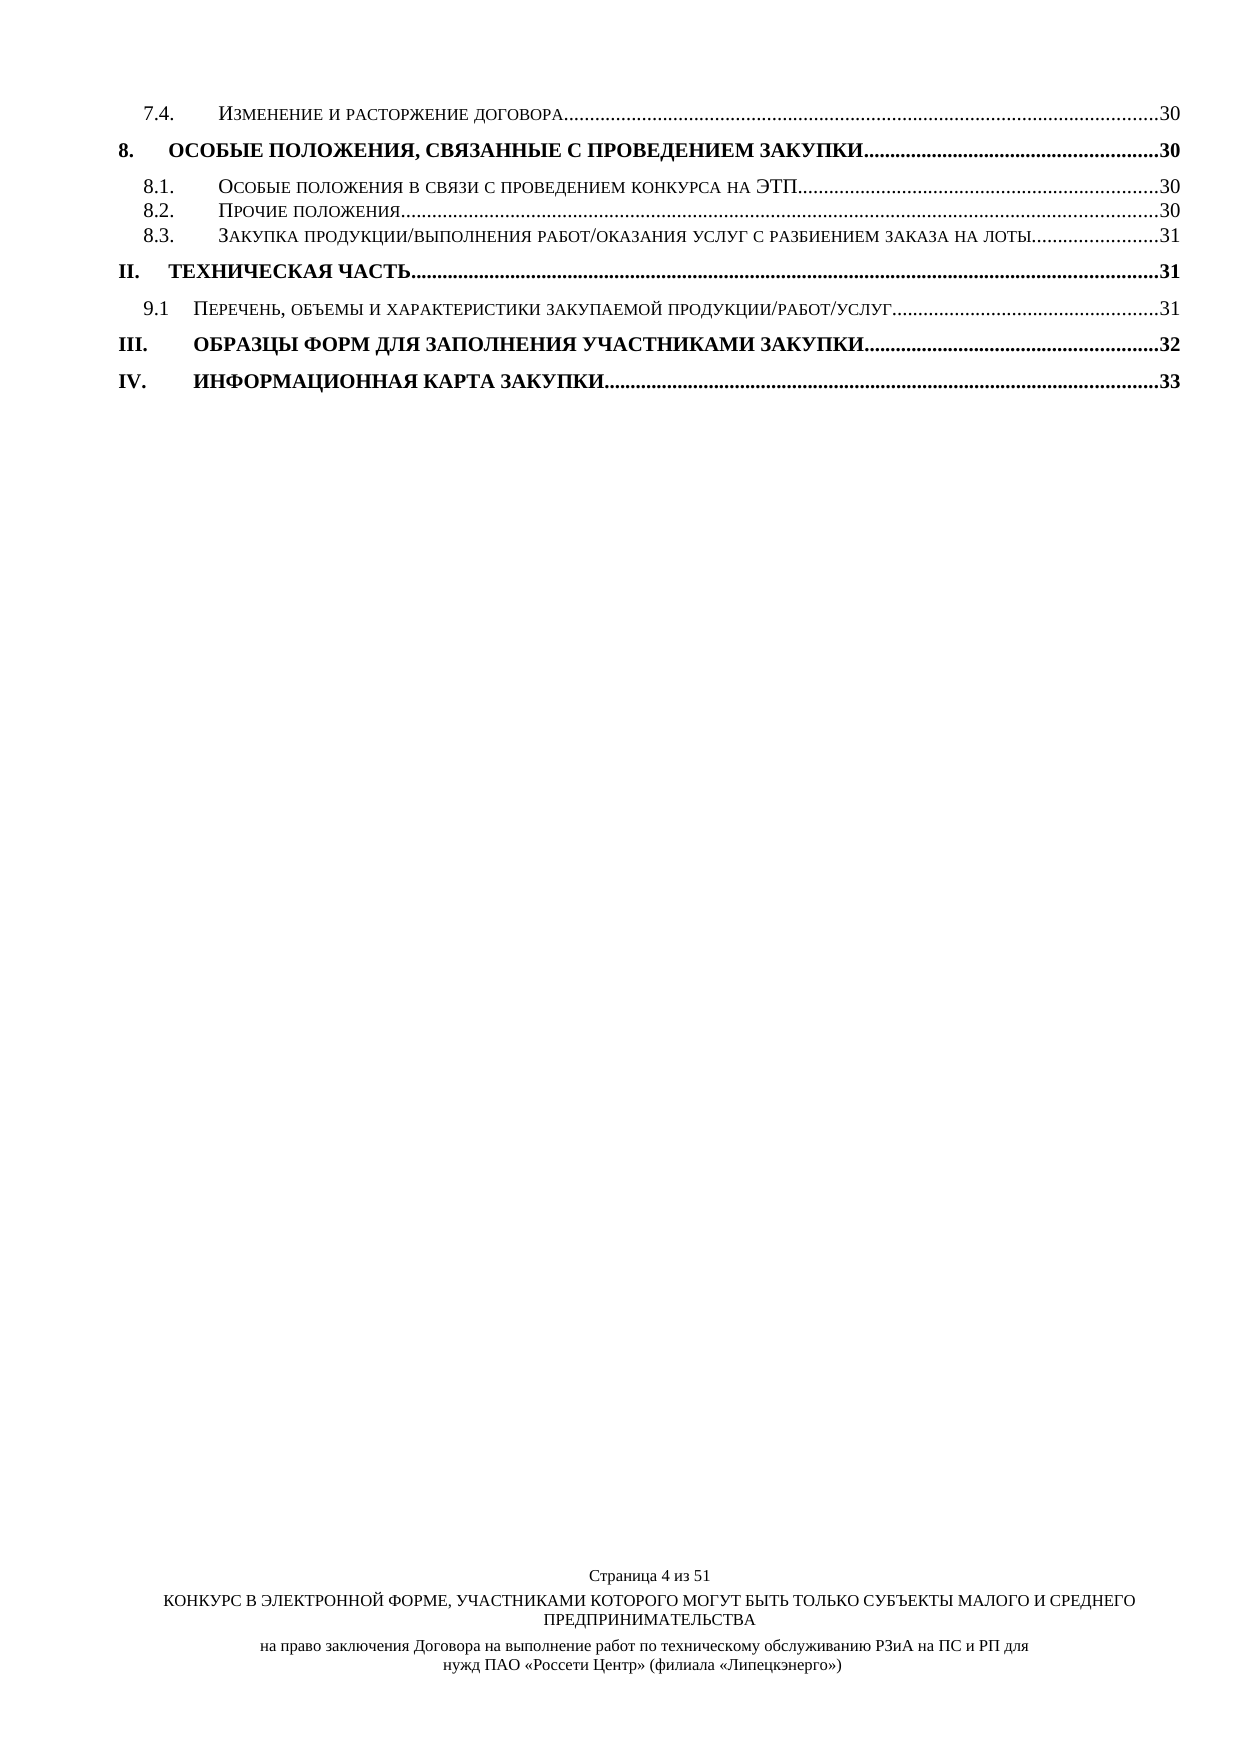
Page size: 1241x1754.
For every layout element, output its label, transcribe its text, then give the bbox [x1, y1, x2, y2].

text IV. ИНФОРМАЦИОННАЯ КАРТА ЗАКУПКИ 33 [118, 369, 1181, 393]
text 8.3. Закупка продукции/выполнения работ/оказания услуг с разбиением заказа на лоты 31 [143, 222, 1181, 247]
text 9.1 Перечень, объемы и характеристики закупаемой продукции/работ/услуг 31 [143, 296, 1181, 320]
text 7.4. Изменение и расторжение договора 30 [143, 101, 1181, 125]
text III. ОБРАЗЦЫ ФОРМ ДЛЯ ЗАПОЛНЕНИЯ УЧАСТНИКАМИ ЗАКУПКИ 32 [118, 332, 1181, 356]
text 8. ОСОБЫЕ ПОЛОЖЕНИЯ, СВЯЗАННЫЕ С ПРОВЕДЕНИЕМ ЗАКУПКИ 30 [118, 138, 1181, 162]
text II. ТЕХНИЧЕСКАЯ ЧАСТЬ 31 [118, 259, 1181, 283]
text 8.2. Прочие положения 30 [143, 198, 1181, 222]
text 8.1. Особые положения в связи с проведением конкурса на ЭТП 30 [143, 174, 1181, 198]
